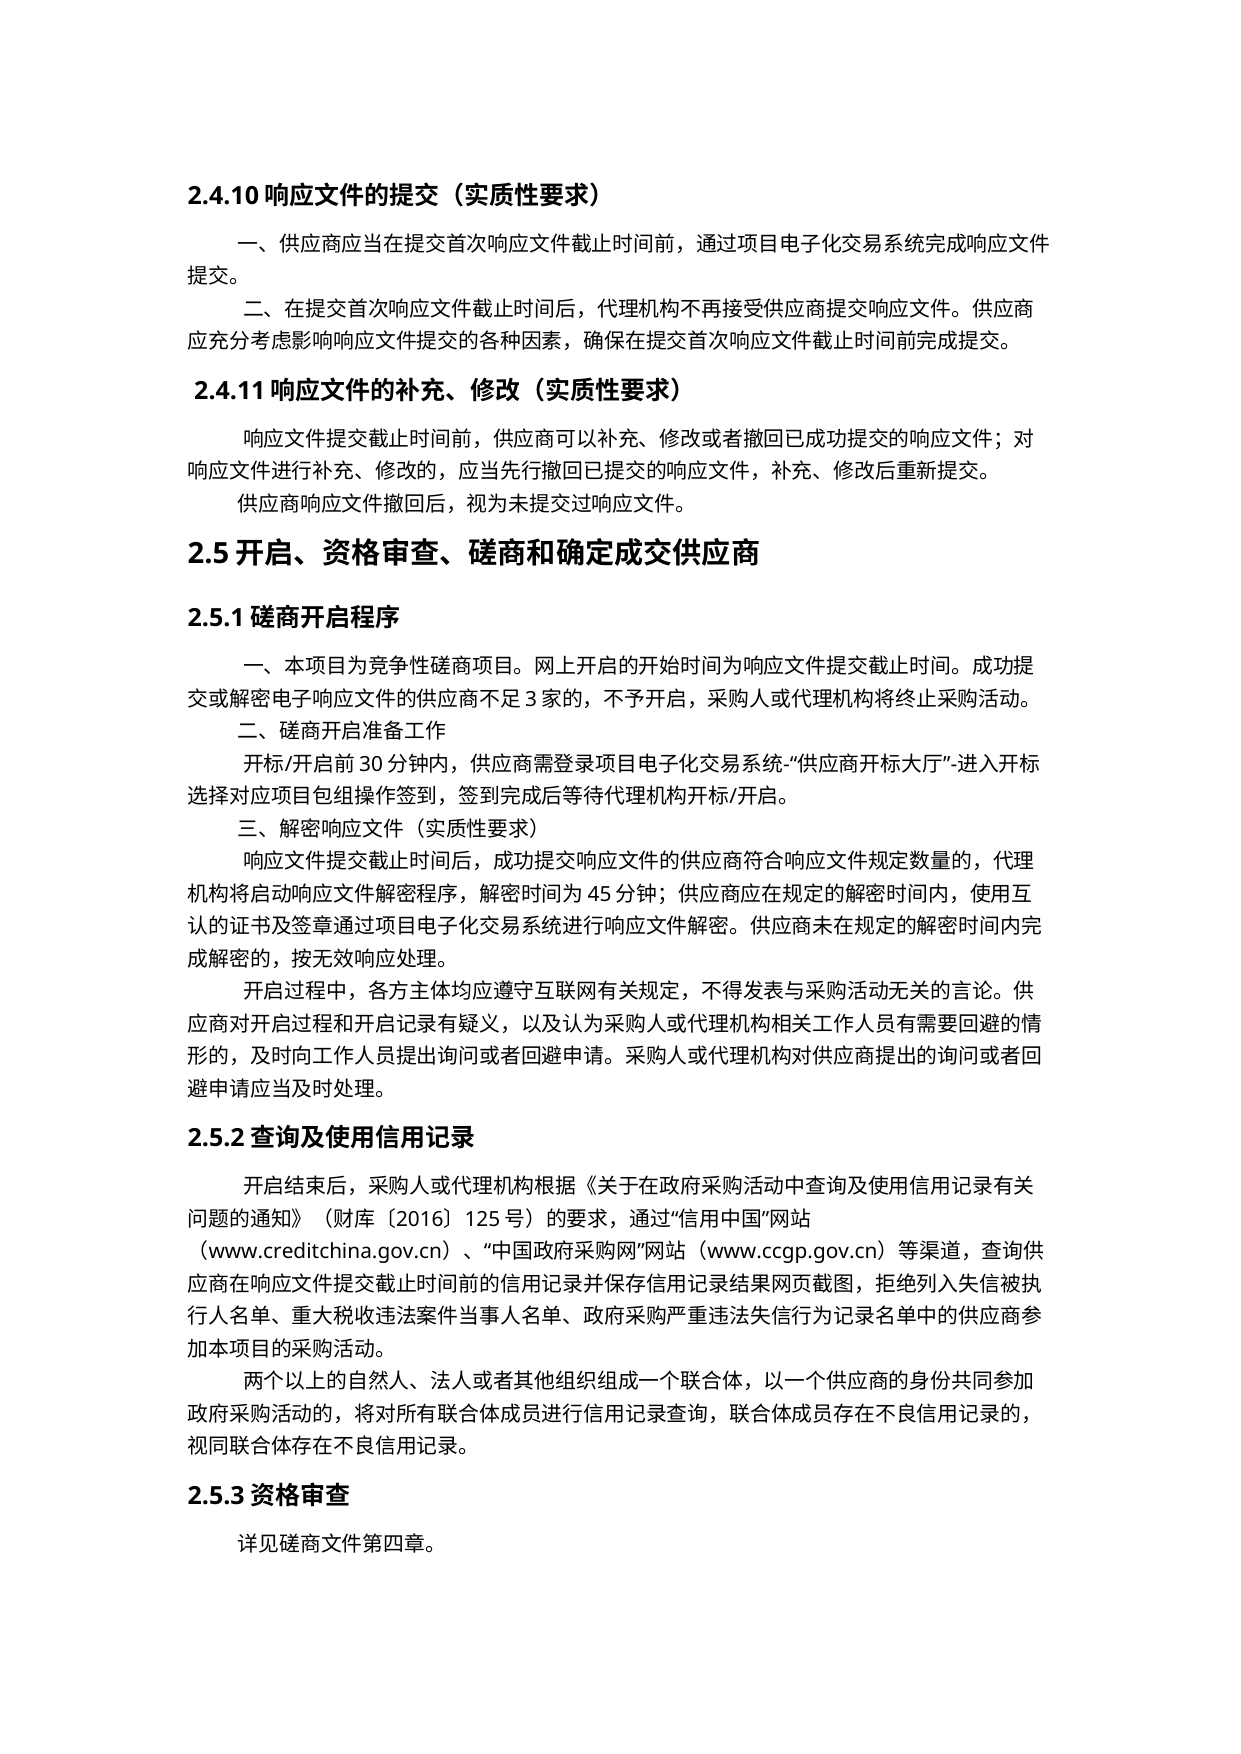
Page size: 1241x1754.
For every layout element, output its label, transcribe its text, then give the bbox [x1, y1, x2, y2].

text 开启结束后，采购人或代理机构根据《关于在政府采购活动中查询及使用信用记录有关问题的通知》（财库〔2016〕125号）的要求，通过“信用中国”网站（www.creditchina.gov.cn）、“中国政府采购网”网站（www.ccgp.gov.cn）等渠道，查询供应商在响应文件提交截止时间前的信用记录并保存信用记录结果网页截图，拒绝列入失信被执行人名单、重大税收违法案件当事人名单、政府采购严重违法失信行为记录名单中的供应商参加本项目的采购活动。 [187, 1169, 1053, 1364]
text 2.5.1磋商开启程序 [187, 584, 1053, 649]
text 详见磋商文件第四章。 [187, 1527, 1053, 1559]
text 一、供应商应当在提交首次响应文件截止时间前，通过项目电子化交易系统完成响应文件提交。 [187, 227, 1053, 292]
text 2.4.11响应文件的补充、修改（实质性要求） [187, 357, 1053, 422]
text 响应文件提交截止时间前，供应商可以补充、修改或者撤回已成功提交的响应文件；对响应文件进行补充、修改的，应当先行撤回已提交的响应文件，补充、修改后重新提交。 [187, 422, 1053, 487]
text 二、在提交首次响应文件截止时间后，代理机构不再接受供应商提交响应文件。供应商应充分考虑影响响应文件提交的各种因素，确保在提交首次响应文件截止时间前完成提交。 [187, 292, 1053, 357]
text 2.5.2查询及使用信用记录 [187, 1104, 1053, 1169]
text 供应商响应文件撤回后，视为未提交过响应文件。 [187, 487, 1053, 519]
text 2.5.3资格审查 [187, 1462, 1053, 1527]
text 2.5开启、资格审查、磋商和确定成交供应商 [187, 519, 1053, 584]
text 开启过程中，各方主体均应遵守互联网有关规定，不得发表与采购活动无关的言论。供应商对开启过程和开启记录有疑义，以及认为采购人或代理机构相关工作人员有需要回避的情形的，及时向工作人员提出询问或者回避申请。采购人或代理机构对供应商提出的询问或者回避申请应当及时处理。 [187, 974, 1053, 1104]
text 三、解密响应文件（实质性要求） [187, 812, 1053, 844]
text 开标/开启前30分钟内，供应商需登录项目电子化交易系统-“供应商开标大厅”-进入开标选择对应项目包组操作签到，签到完成后等待代理机构开标/开启。 [187, 747, 1053, 812]
text 响应文件提交截止时间后，成功提交响应文件的供应商符合响应文件规定数量的，代理机构将启动响应文件解密程序，解密时间为45分钟；供应商应在规定的解密时间内，使用互认的证书及签章通过项目电子化交易系统进行响应文件解密。供应商未在规定的解密时间内完成解密的，按无效响应处理。 [187, 844, 1053, 974]
text 2.4.10响应文件的提交（实质性要求） [187, 162, 1053, 227]
text 一、本项目为竞争性磋商项目。网上开启的开始时间为响应文件提交截止时间。成功提交或解密电子响应文件的供应商不足3家的，不予开启，采购人或代理机构将终止采购活动。 [187, 649, 1053, 714]
text 两个以上的自然人、法人或者其他组织组成一个联合体，以一个供应商的身份共同参加政府采购活动的，将对所有联合体成员进行信用记录查询，联合体成员存在不良信用记录的，视同联合体存在不良信用记录。 [187, 1364, 1053, 1462]
text 二、磋商开启准备工作 [187, 714, 1053, 747]
